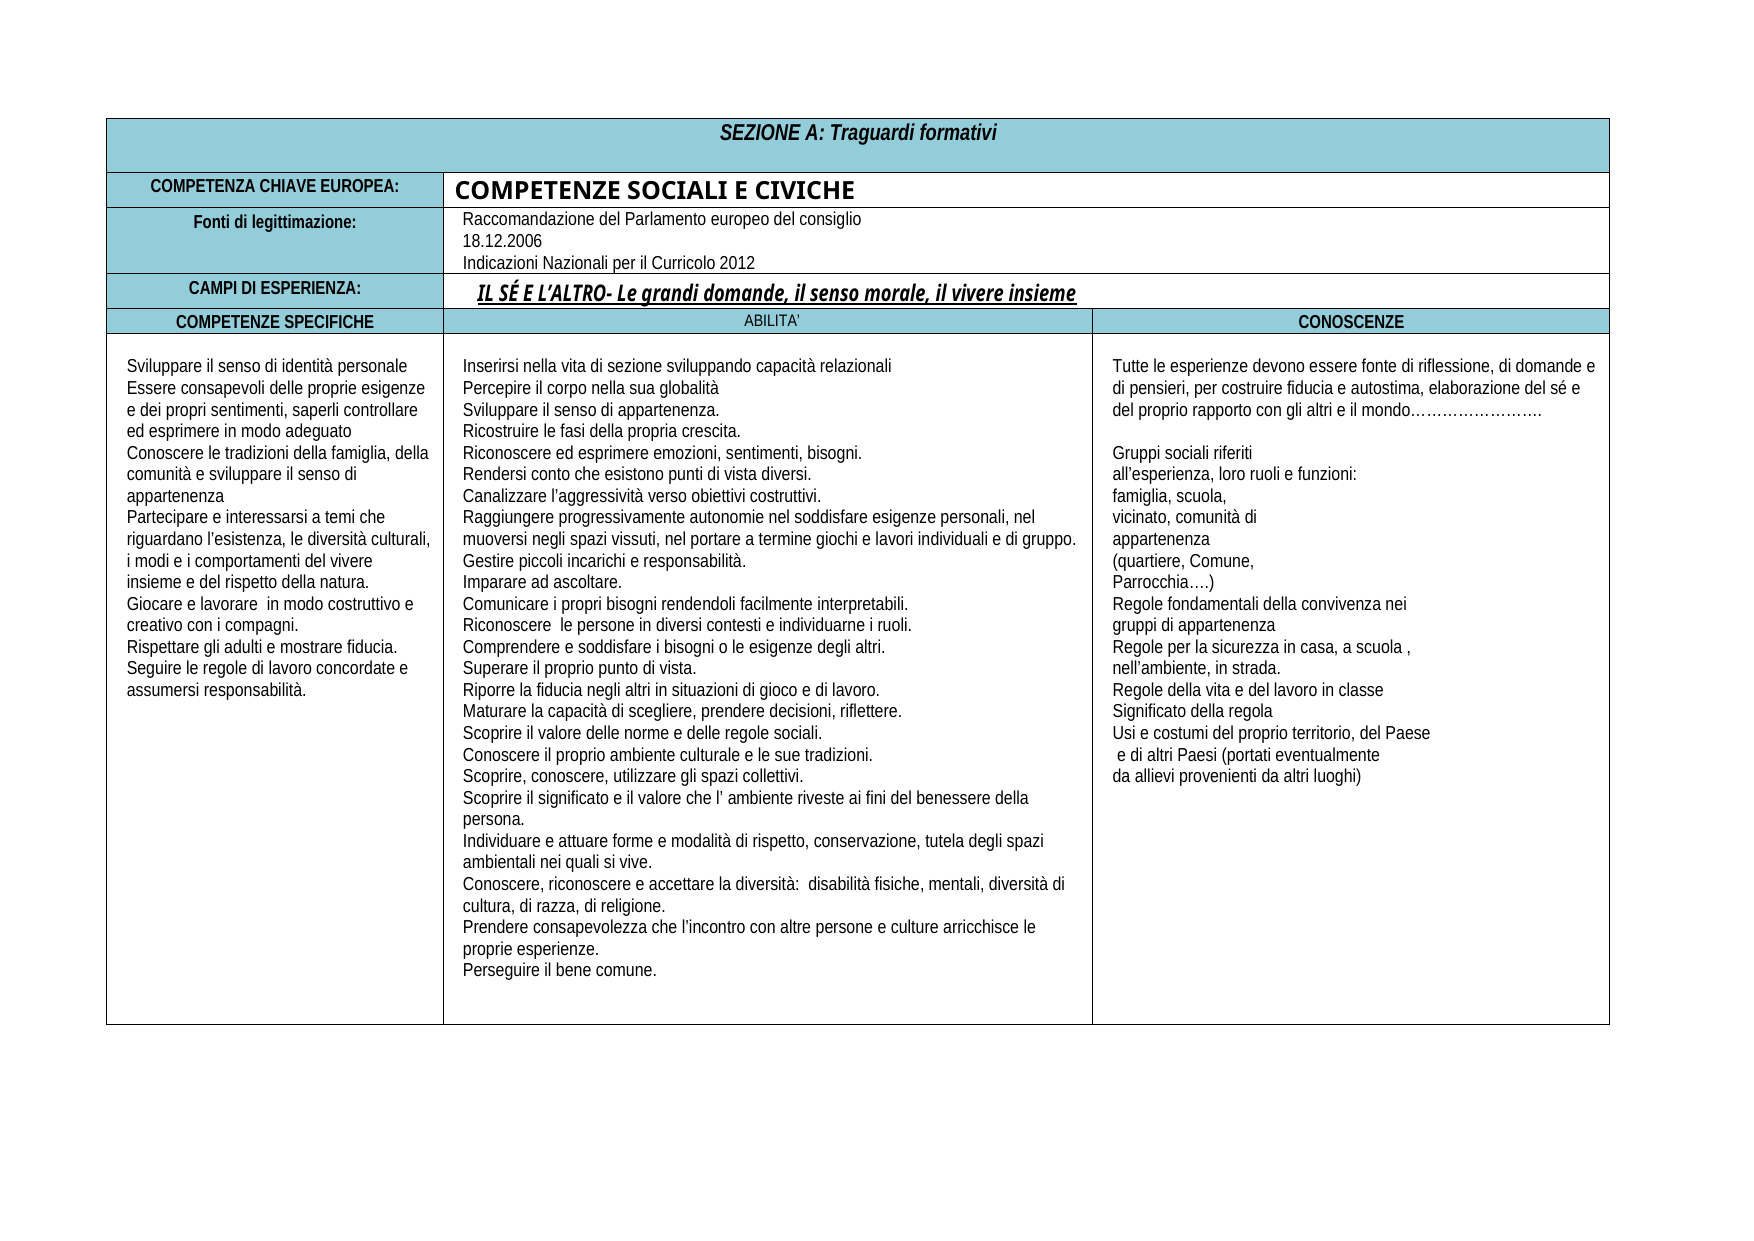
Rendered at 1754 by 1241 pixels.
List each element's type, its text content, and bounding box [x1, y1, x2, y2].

table_cell CONOSCENZE [1093, 309, 1609, 333]
table_cell COMPETENZE SOCIALI E CIVICHE [444, 173, 1609, 207]
table_cell COMPETENZE SPECIFICHE [107, 309, 443, 333]
table_cell CAMPI DI ESPERIENZA: [107, 274, 443, 308]
table_cell Tutte le esperienze devono essere fonte di riflessione, di domande e di pensieri, per costruire fiducia e autostima, elaborazione del sé e del proprio rapporto con gli altri e il mondo……………………. Gruppi sociali riferiti all’esperienza, loro ruoli e funzioni: famiglia, scuola, vicinato, comunità di appartenenza (quartiere, Comune, Parrocchia….) Regole fondamentali della convivenza nei gruppi di appartenenza Regole per la sicurezza in casa, a scuola , nell’ambiente, in strada. Regole della vita e del lavoro in classe Significato della regola Usi e costumi del proprio territorio, del Paese e di altri Paesi (portati eventualmente da allievi provenienti da altri luoghi) [1093, 334, 1609, 1024]
table_cell Inserirsi nella vita di sezione sviluppando capacità relazionali Percepire il corpo nella sua globalità Sviluppare il senso di appartenenza. Ricostruire le fasi della propria crescita. Riconoscere ed esprimere emozioni, sentimenti, bisogni. Rendersi conto che esistono punti di vista diversi. Canalizzare l’aggressività verso obiettivi costruttivi. Raggiungere progressivamente autonomie nel soddisfare esigenze personali, nel muoversi negli spazi vissuti, nel portare a termine giochi e lavori individuali e di gruppo. Gestire piccoli incarichi e responsabilità. Imparare ad ascoltare. Comunicare i propri bisogni rendendoli facilmente interpretabili. Riconoscere le persone in diversi contesti e individuarne i ruoli. Comprendere e soddisfare i bisogni o le esigenze degli altri. Superare il proprio punto di vista. Riporre la fiducia negli altri in situazioni di gioco e di lavoro. Maturare la capacità di scegliere, prendere decisioni, riflettere. Scoprire il valore delle norme e delle regole sociali. Conoscere il proprio ambiente culturale e le sue tradizioni. Scoprire, conoscere, utilizzare gli spazi collettivi. Scoprire il significato e il valore che l’ ambiente riveste ai fini del benessere della persona. Individuare e attuare forme e modalità di rispetto, conservazione, tutela degli spazi ambientali nei quali si vive. Conoscere, riconoscere e accettare la diversità: disabilità fisiche, mentali, diversità di cultura, di razza, di religione. Prendere consapevolezza che l’incontro con altre persone e culture arricchisce le proprie esperienze. Perseguire il bene comune. [444, 334, 1092, 1024]
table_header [107, 119, 1609, 172]
table_cell COMPETENZA CHIAVE EUROPEA: [107, 173, 443, 207]
table_cell ABILITA’ [444, 309, 1092, 333]
table_cell Raccomandazione del Parlamento europeo del consiglio 18.12.2006 Indicazioni Nazionali per il Curricolo 2012 [444, 208, 1609, 273]
table_cell Sviluppare il senso di identità personale Essere consapevoli delle proprie esigenze e dei propri sentimenti, saperli controllare ed esprimere in modo adeguato Conoscere le tradizioni della famiglia, della comunità e sviluppare il senso di appartenenza Partecipare e interessarsi a temi che riguardano l’esistenza, le diversità culturali, i modi e i comportamenti del vivere insieme e del rispetto della natura. Giocare e lavorare in modo costruttivo e creativo con i compagni. Rispettare gli adulti e mostrare fiducia. Seguire le regole di lavoro concordate e assumersi responsabilità. [107, 334, 443, 1024]
table_cell Fonti di legittimazione: [107, 208, 443, 273]
table_cell IL SÉ E L’ALTRO- Le grandi domande, il senso morale, il vivere insieme [444, 274, 1609, 308]
